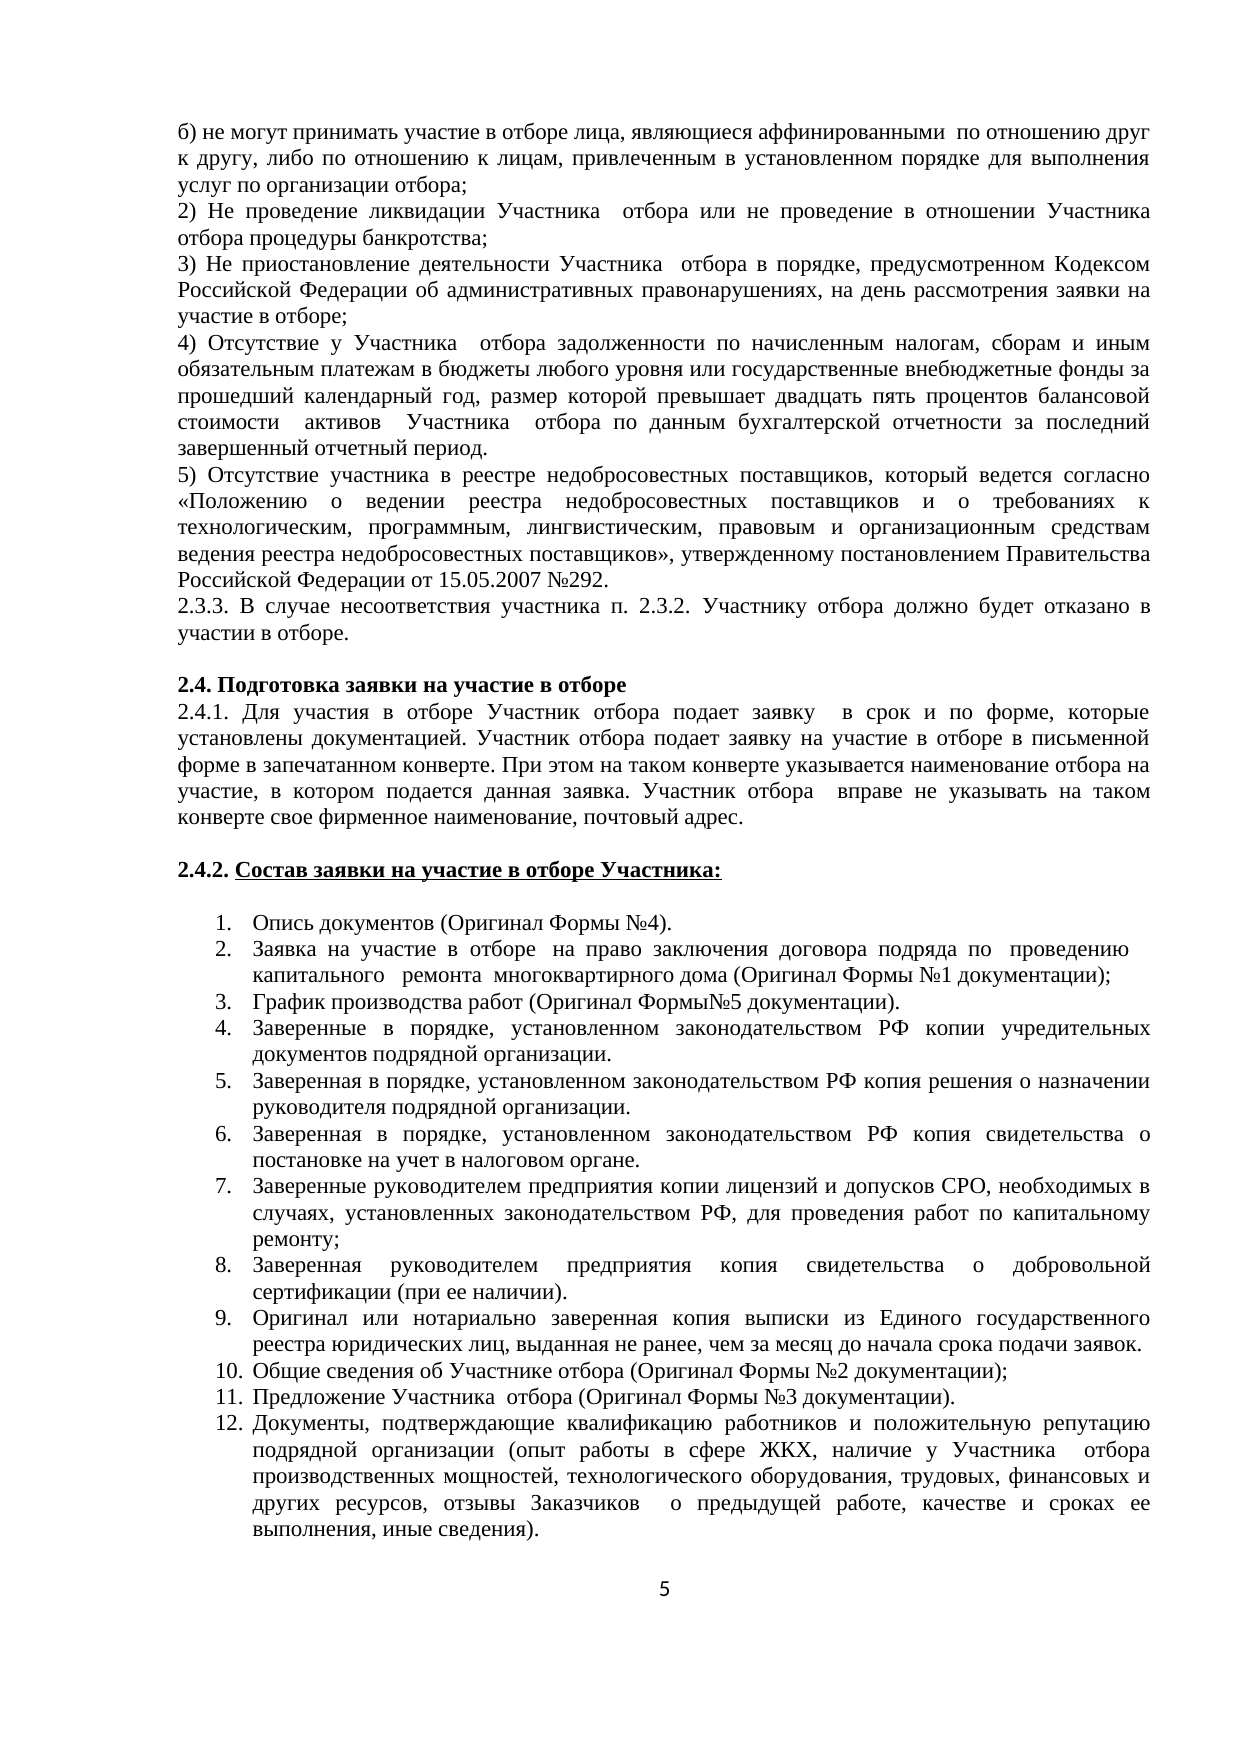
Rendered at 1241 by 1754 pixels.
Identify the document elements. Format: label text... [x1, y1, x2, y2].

text 5) Отсутствие участника в реестре недобросовестных поставщиков, который ведется согласно «Положению о ведении реестра недобросовестных поставщиков и о требованиях к технологическим, программным, лингвистическим, правовым и организационным средствам ведения реестра недобросовестных поставщиков», утвержденному постановлением Правительства Российской Федерации от 15.05.2007 №292. [177, 461, 1152, 592]
list Заверенная в порядке, установленном законодательством РФ копия свидетельства о постановке на учет в налоговом органе. [215, 1119, 1152, 1172]
text 3) Не приостановление деятельности Участника отбора в порядке, предусмотренном Кодексом Российской Федерации об административных правонарушениях, на день рассмотрения заявки на участие в отборе; [177, 250, 1152, 329]
list Заверенные в порядке, установленном законодательством РФ копии учредительных документов подрядной организации. [215, 1014, 1152, 1067]
list Предложение Участника отбора (Оригинал Формы №3 документации). [215, 1383, 1152, 1409]
text 2.4. Подготовка заявки на участие в отборе [177, 672, 1152, 698]
list Заверенные руководителем предприятия копии лицензий и допусков СРО, необходимых в случаях, установленных законодательством РФ, для проведения работ по капитальному ремонту; [215, 1172, 1152, 1251]
text 2.4.1. Для участия в отборе Участник отбора подает заявку в срок и по форме, которые установлены документацией. Участник отбора подает заявку на участие в отборе в письменной форме в запечатанном конверте. При этом на таком конверте указывается наименование отбора на участие, в котором подается данная заявка. Участник отбора вправе не указывать на таком конверте свое фирменное наименование, почтовый адрес. [177, 698, 1152, 830]
text 2.4.2. Состав заявки на участие в отборе Участника: [177, 856, 1152, 882]
list Опись документов (Оригинал Формы №4). [215, 909, 1152, 935]
list Оригинал или нотариально заверенная копия выписки из Единого государственного реестра юридических лиц, выданная не ранее, чем за месяц до начала срока подачи заявок. [215, 1304, 1152, 1357]
list Заверенная руководителем предприятия копия свидетельства о добровольной сертификации (при ее наличии). [215, 1251, 1152, 1304]
list Документы, подтверждающие квалификацию работников и положительную репутацию подрядной организации (опыт работы в сфере ЖКХ, наличие у Участника отбора производственных мощностей, технологического оборудования, трудовых, финансовых и других ресурсов, отзывы Заказчиков о предыдущей работе, качестве и сроках ее выполнения, иные сведения). [215, 1409, 1152, 1541]
text 2) Не проведение ликвидации Участника отбора или не проведение в отношении Участника отбора процедуры банкротства; [177, 197, 1152, 250]
text 4) Отсутствие у Участника отбора задолженности по начисленным налогам, сборам и иным обязательным платежам в бюджеты любого уровня или государственные внебюджетные фонды за прошедший календарный год, размер которой превышает двадцать пять процентов балансовой стоимости активов Участника отбора по данным бухгалтерской отчетности за последний завершенный отчетный период. [177, 329, 1152, 461]
list Заявка на участие в отборе на право заключения договора подряда по проведению капитального ремонта многоквартирного дома (Оригинал Формы №1 документации); [215, 935, 1152, 988]
list Общие сведения об Участнике отбора (Оригинал Формы №2 документации); [215, 1357, 1152, 1383]
text б) не могут принимать участие в отборе лица, являющиеся аффинированными по отношению друг к другу, либо по отношению к лицам, привлеченным в установленном порядке для выполнения услуг по организации отбора; [177, 118, 1152, 197]
list Заверенная в порядке, установленном законодательством РФ копия решения о назначении руководителя подрядной организации. [215, 1067, 1152, 1119]
text 2.3.3. В случае несоответствия участника п. 2.3.2. Участнику отбора должно будет отказано в участии в отборе. [177, 592, 1152, 645]
list График производства работ (Оригинал Формы№5 документации). [215, 988, 1152, 1014]
